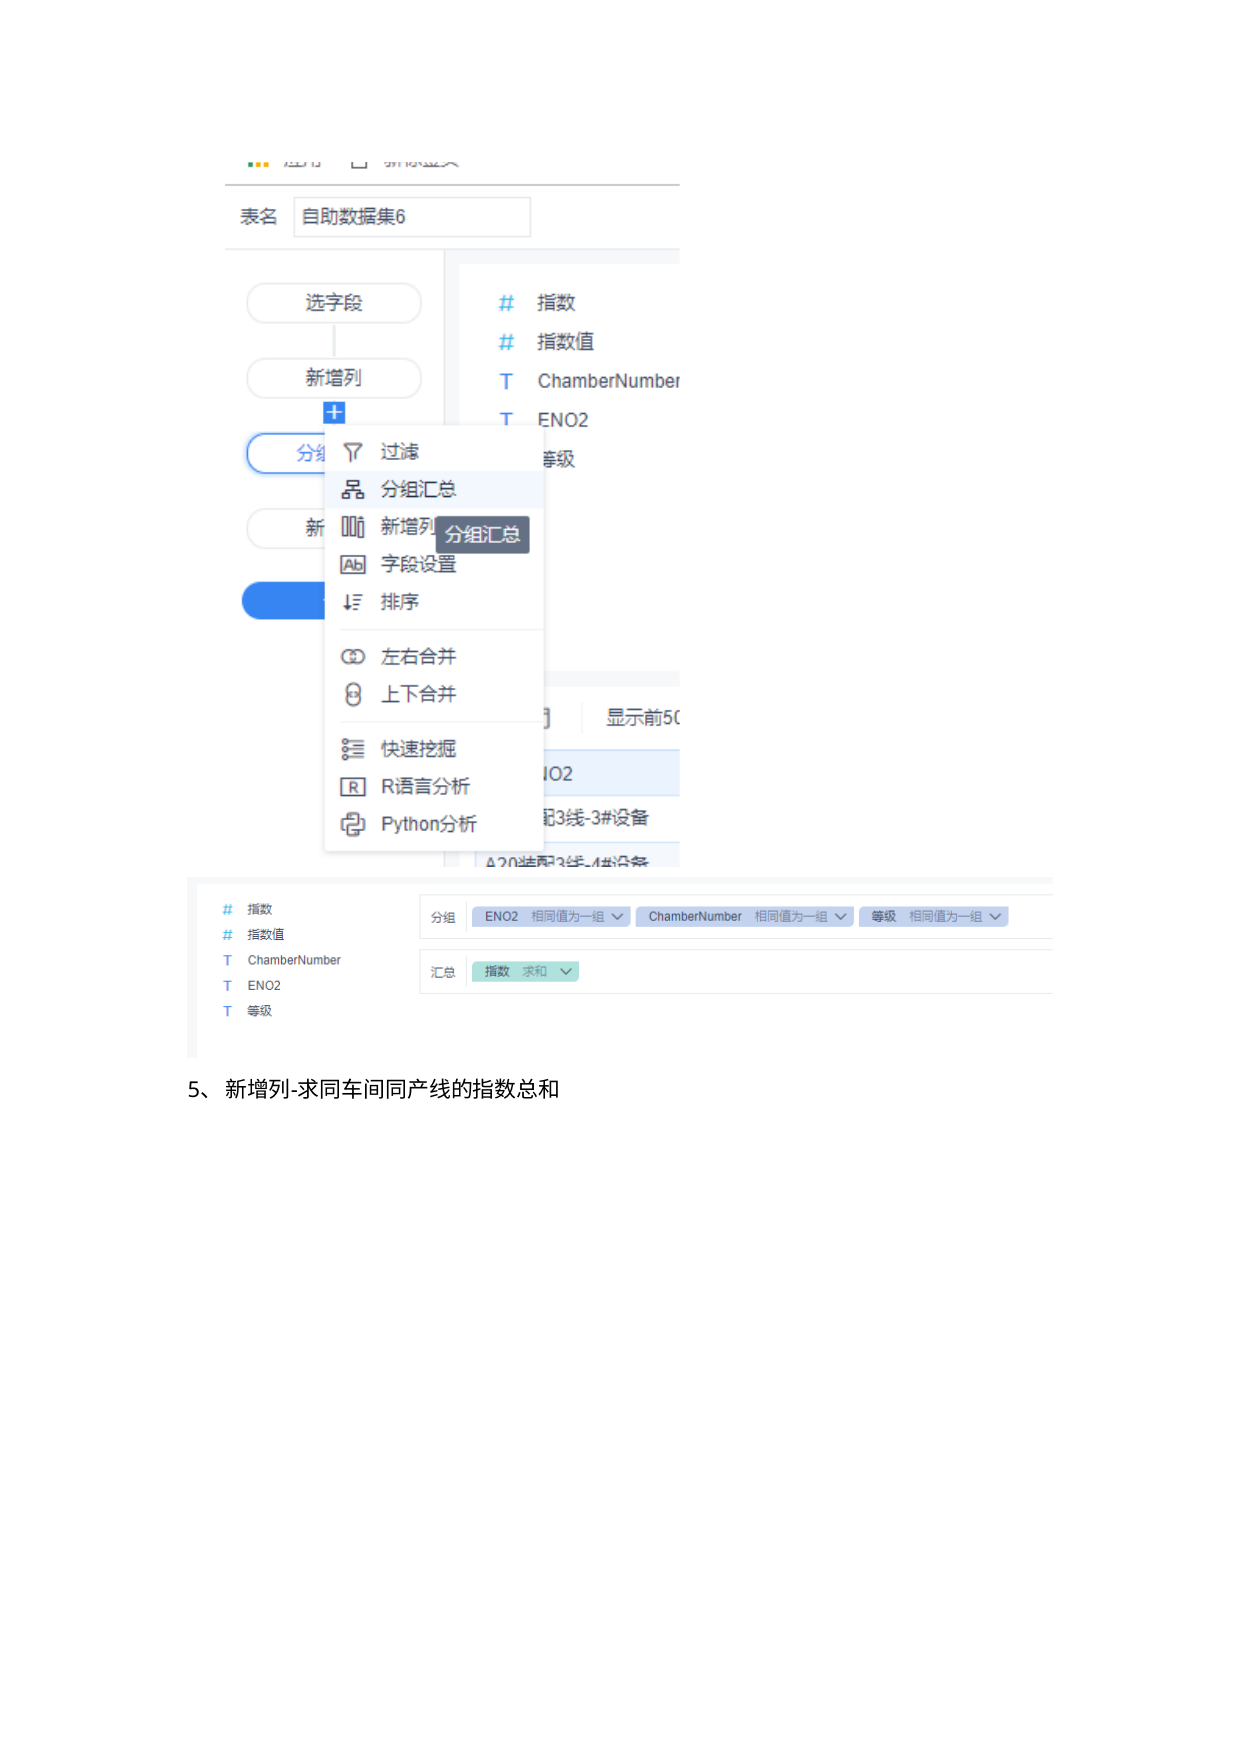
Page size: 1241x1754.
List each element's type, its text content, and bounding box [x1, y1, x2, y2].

picture [187, 877, 1053, 1058]
picture [225, 162, 680, 867]
list 新增列-求同车间同产线的指数总和 [187, 1072, 1053, 1104]
